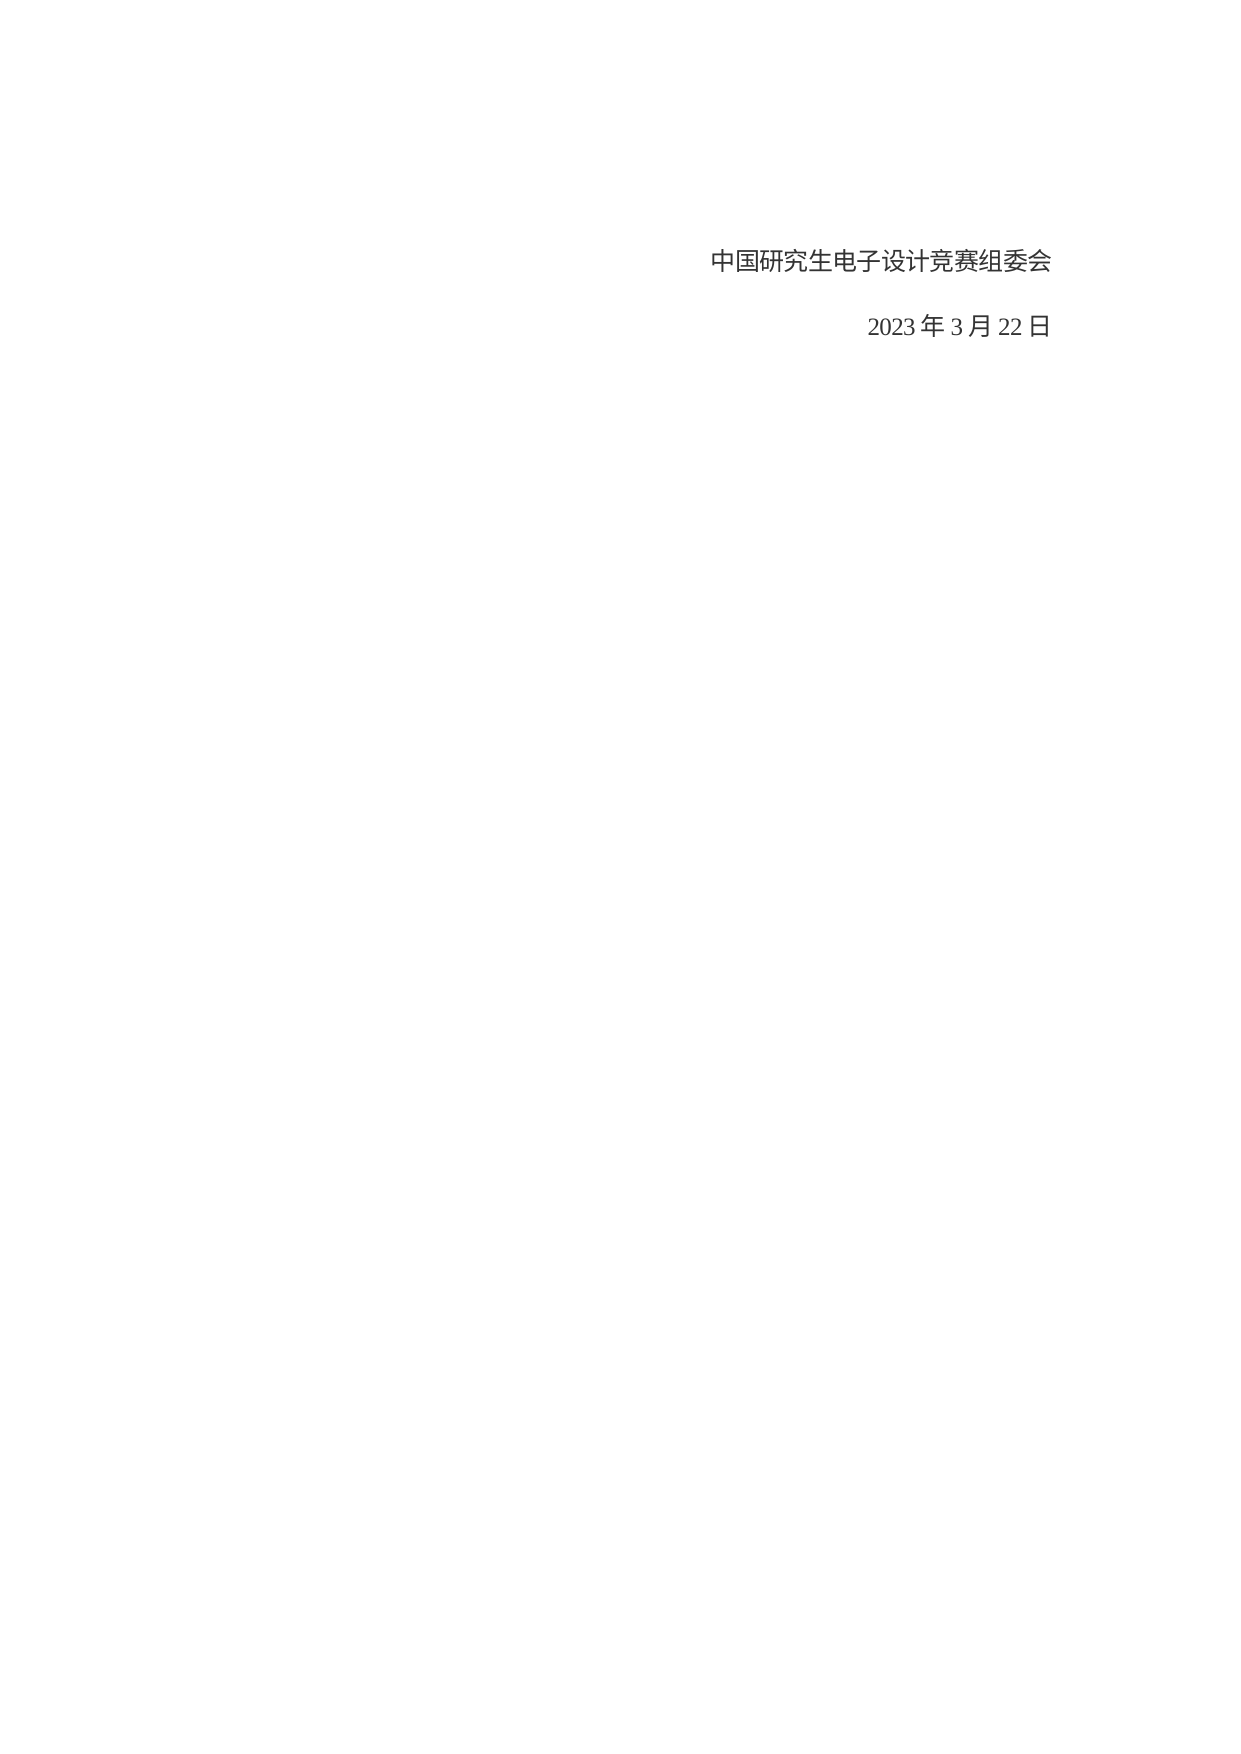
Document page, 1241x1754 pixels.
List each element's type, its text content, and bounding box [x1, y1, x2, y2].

text 2023年3月22日 [187, 292, 1053, 357]
text 中国研究生电子设计竞赛组委会 [187, 227, 1053, 292]
